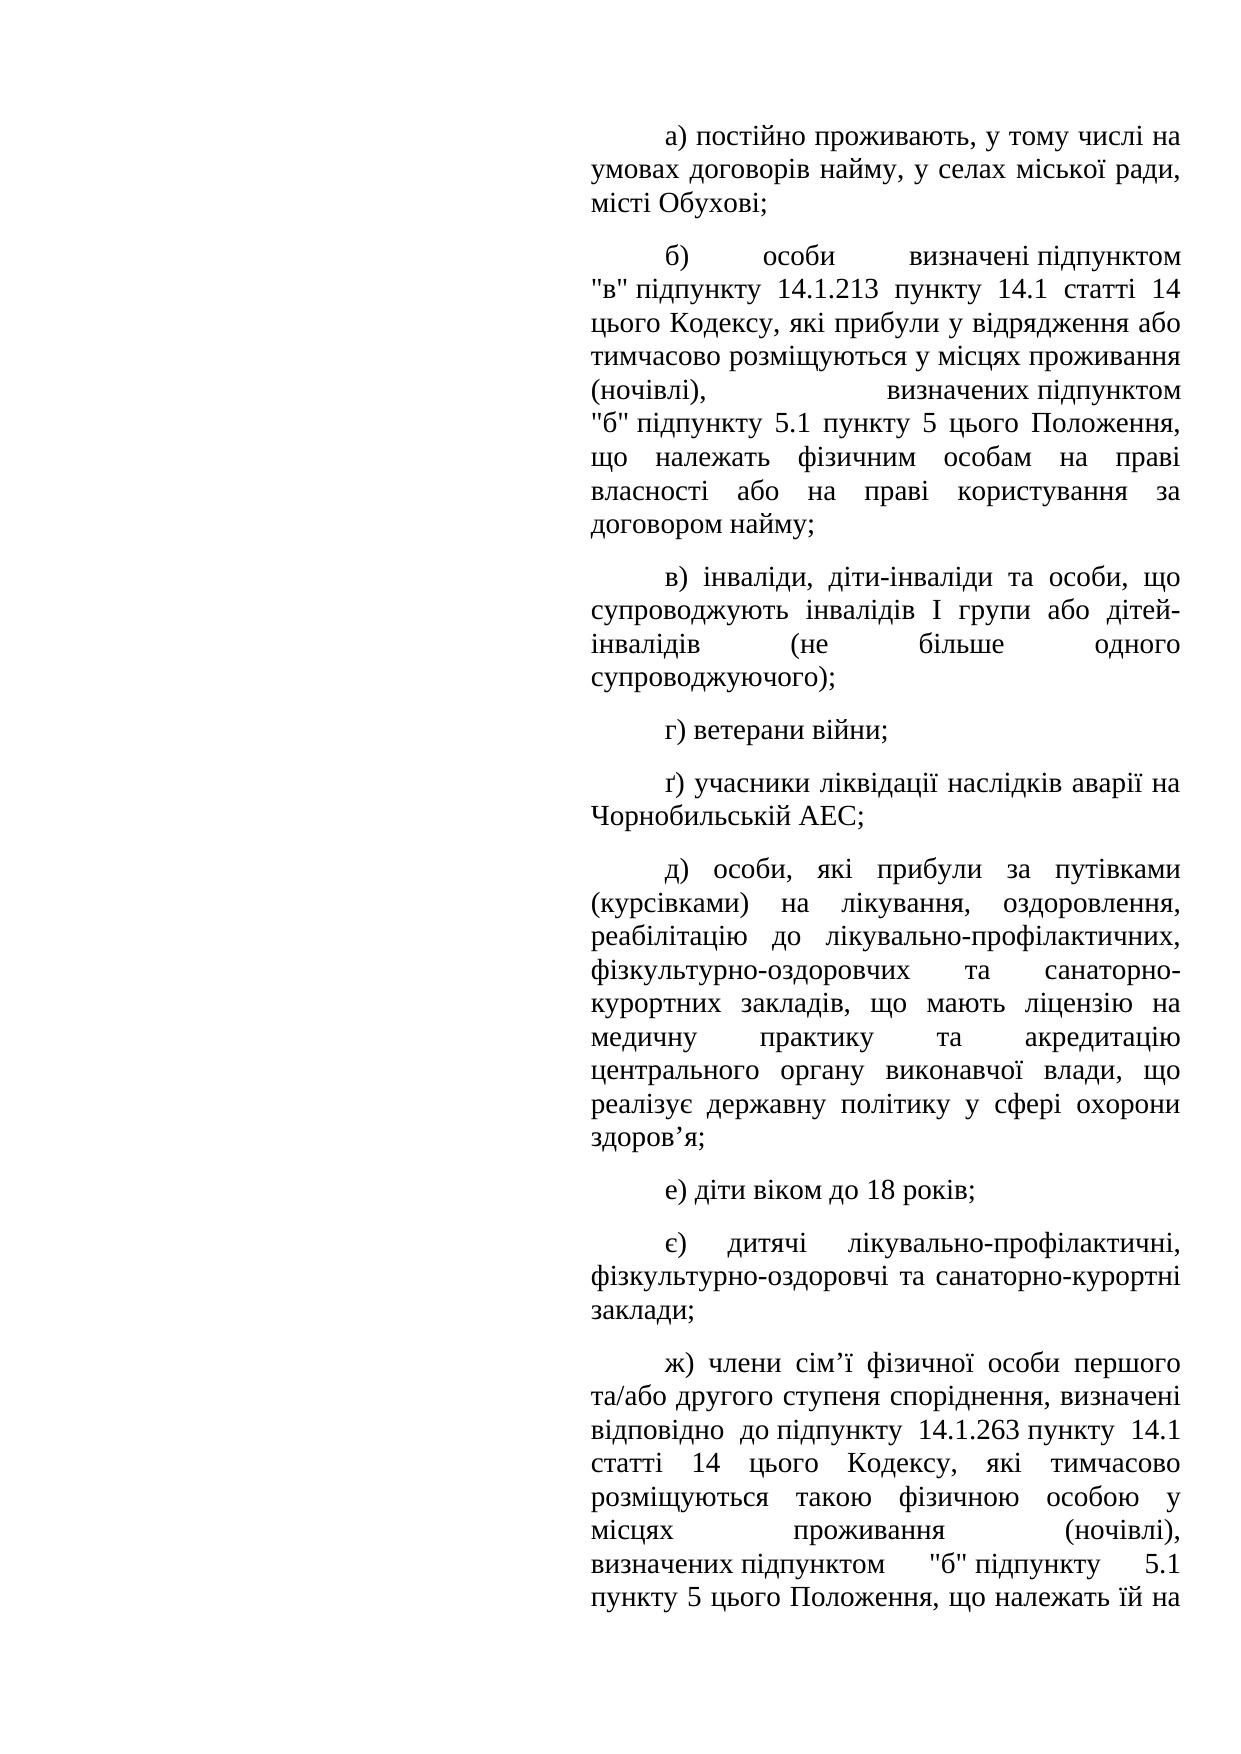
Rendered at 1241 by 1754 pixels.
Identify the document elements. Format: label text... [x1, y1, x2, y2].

text є) дитячі лікувально-профілактичні, фізкультурно-оздоровчі та санаторно-курортні заклади; [591, 1225, 1181, 1326]
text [591, 1345, 1181, 1613]
text в) інваліди, діти-інваліди та особи, що супроводжують інвалідів I групи або дітей-інвалідів (не більше одного супроводжуючого); [591, 559, 1181, 693]
text д) особи, які прибули за путівками (курсівками) на лікування, оздоровлення, реабілітацію до лікувально-профілактичних, фізкультурно-оздоровчих та санаторно-курортних закладів, що мають ліцензію на медичну практику та акредитацію центрального органу виконавчої влади, що реалізує державну політику у сфері охорони здоров’я; [591, 851, 1181, 1153]
text а) постійно проживають, у тому числі на умовах договорів найму, у селах міської ради, місті Обухові; [591, 118, 1181, 219]
text г) ветерани війни; [591, 712, 1181, 746]
text б) особи визначені підпунктом "в" підпункту 14.1.213 пункту 14.1 статті 14 цього Кодексу, які прибули у відрядження або тимчасово розміщуються у місцях проживання (ночівлі), визначених підпунктом "б" підпункту 5.1 пункту 5 цього Положення, що належать фізичним особам на праві власності або на праві користування за договором найму; [591, 238, 1181, 540]
text е) діти віком до 18 років; [591, 1172, 1181, 1206]
text ґ) учасники ліквідації наслідків аварії на Чорнобильській АЕС; [591, 765, 1181, 832]
